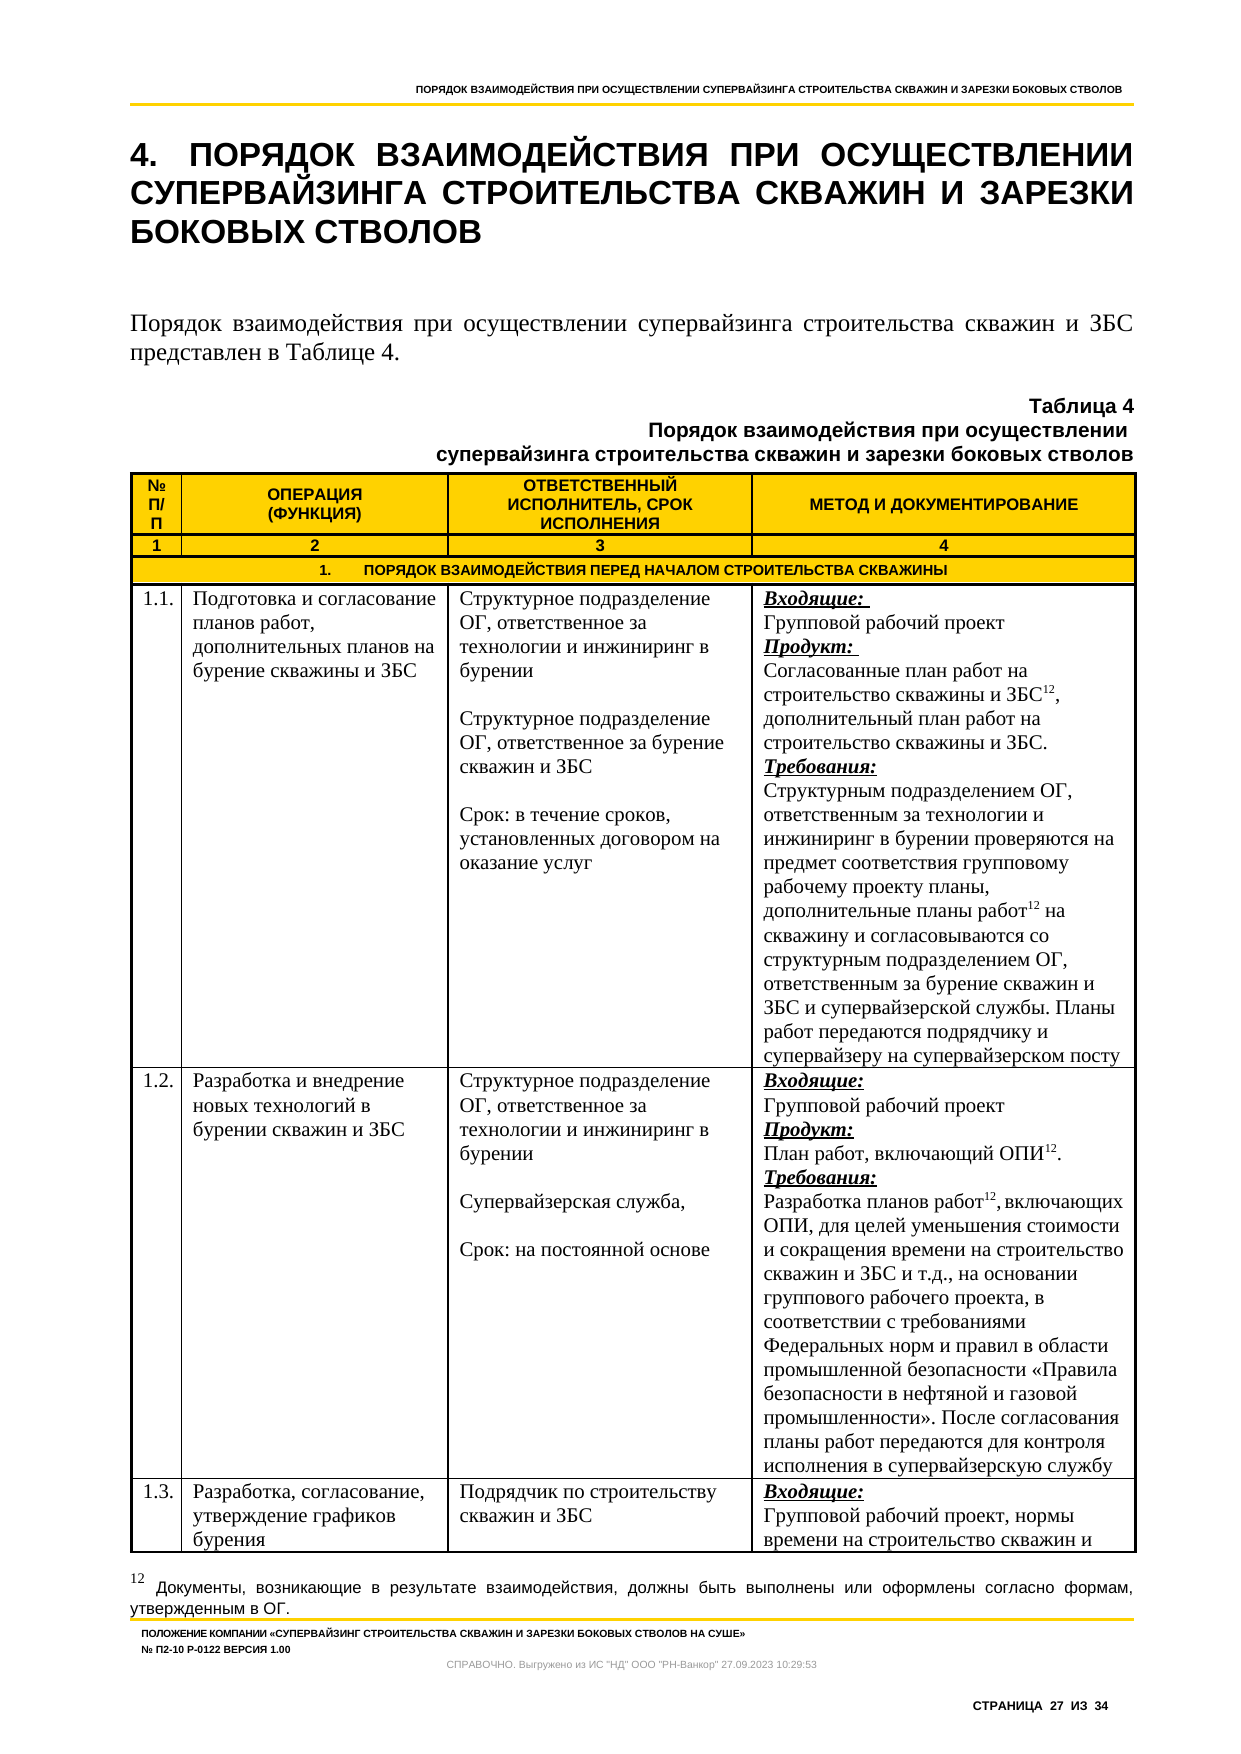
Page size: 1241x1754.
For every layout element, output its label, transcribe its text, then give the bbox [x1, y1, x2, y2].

text Порядок взаимодействия при осуществлении супервайзинга строительства скважин и ЗБС представлен в Таблице 4. [130, 308, 1134, 365]
table_cell Структурное подразделение ОГ, ответственное за технологии и инжиниринг в бурении Структурное подразделение ОГ, ответственное за бурение скважин и ЗБС Срок: в течение сроков, установленных договором на оказание услуг [449, 586, 751, 1067]
text ПОРЯДОК ВЗАИМОДЕЙСТВИЯ ПРИ ОСУЩЕСТВЛЕНИИ СУПЕРВАЙЗИНГА СТРОИТЕЛЬСТВА СКВАЖИН И ЗАРЕЗКИ БОКОВЫХ СТВОЛОВ [130, 135, 1134, 250]
table_cell Разработка и внедрение новых технологий в бурении скважин и ЗБС [182, 1068, 447, 1477]
table_cell [133, 1068, 181, 1477]
table_header № п/п [133, 475, 181, 533]
table_header метод и документирование [753, 475, 1134, 533]
table_cell [133, 1479, 181, 1551]
table_cell Структурное подразделение ОГ, ответственное за технологии и инжиниринг в бурении Супервайзерская служба, Срок: на постоянной основе [449, 1068, 751, 1477]
text Таблица 4 [130, 394, 1134, 418]
table_cell 4 [753, 536, 1134, 555]
table_cell Подготовка и согласование планов работ, дополнительных планов на бурение скважины и ЗБС [182, 586, 447, 1067]
table_cell Входящие: Групповой рабочий проект Продукт: Согласованные план работ на строительство скважины и ЗБС12, дополнительный план работ на строительство скважины и ЗБС. Требования: Структурным подразделением ОГ, ответственным за технологии и инжиниринг в бурении проверяются на предмет соответствия групповому рабочему проекту планы, дополнительные планы работ на скважину и согласовываются со структурным подразделением ОГ, ответственным за бурение скважин и ЗБС и супервайзерской службы. Планы работ передаются подрядчику и супервайзеру на супервайзерском посту [753, 586, 1134, 1067]
table_cell 2 [182, 536, 447, 555]
table_cell Входящие: Групповой рабочий проект Продукт: План работ, включающий ОПИ12. Требования: Разработка планов работ12, включающих ОПИ, для целей уменьшения стоимости и сокращения времени на строительство скважин и ЗБС и т.д., на основании группового рабочего проекта, в соответствии с требованиями Федеральных норм и правил в области промышленной безопасности «Правила безопасности в нефтяной и газовой промышленности». После согласования планы работ передаются для контроля исполнения в супервайзерскую службу [753, 1068, 1134, 1477]
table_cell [753, 1479, 1134, 1551]
table_header Операция (ФУНКЦИЯ) [182, 475, 447, 533]
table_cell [182, 1479, 447, 1551]
text Порядок взаимодействия при осуществлении супервайзинга строительства скважин и зарезки боковых стволов [130, 418, 1134, 466]
table_cell [133, 586, 181, 1067]
table_cell 1 [133, 536, 181, 555]
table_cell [449, 1479, 751, 1551]
table_cell Порядок взаимодействия перед началом строительства скважины [133, 558, 1134, 582]
table_cell 3 [449, 536, 751, 555]
table_header Ответственный исполнитель, срок исполнения [449, 475, 751, 533]
